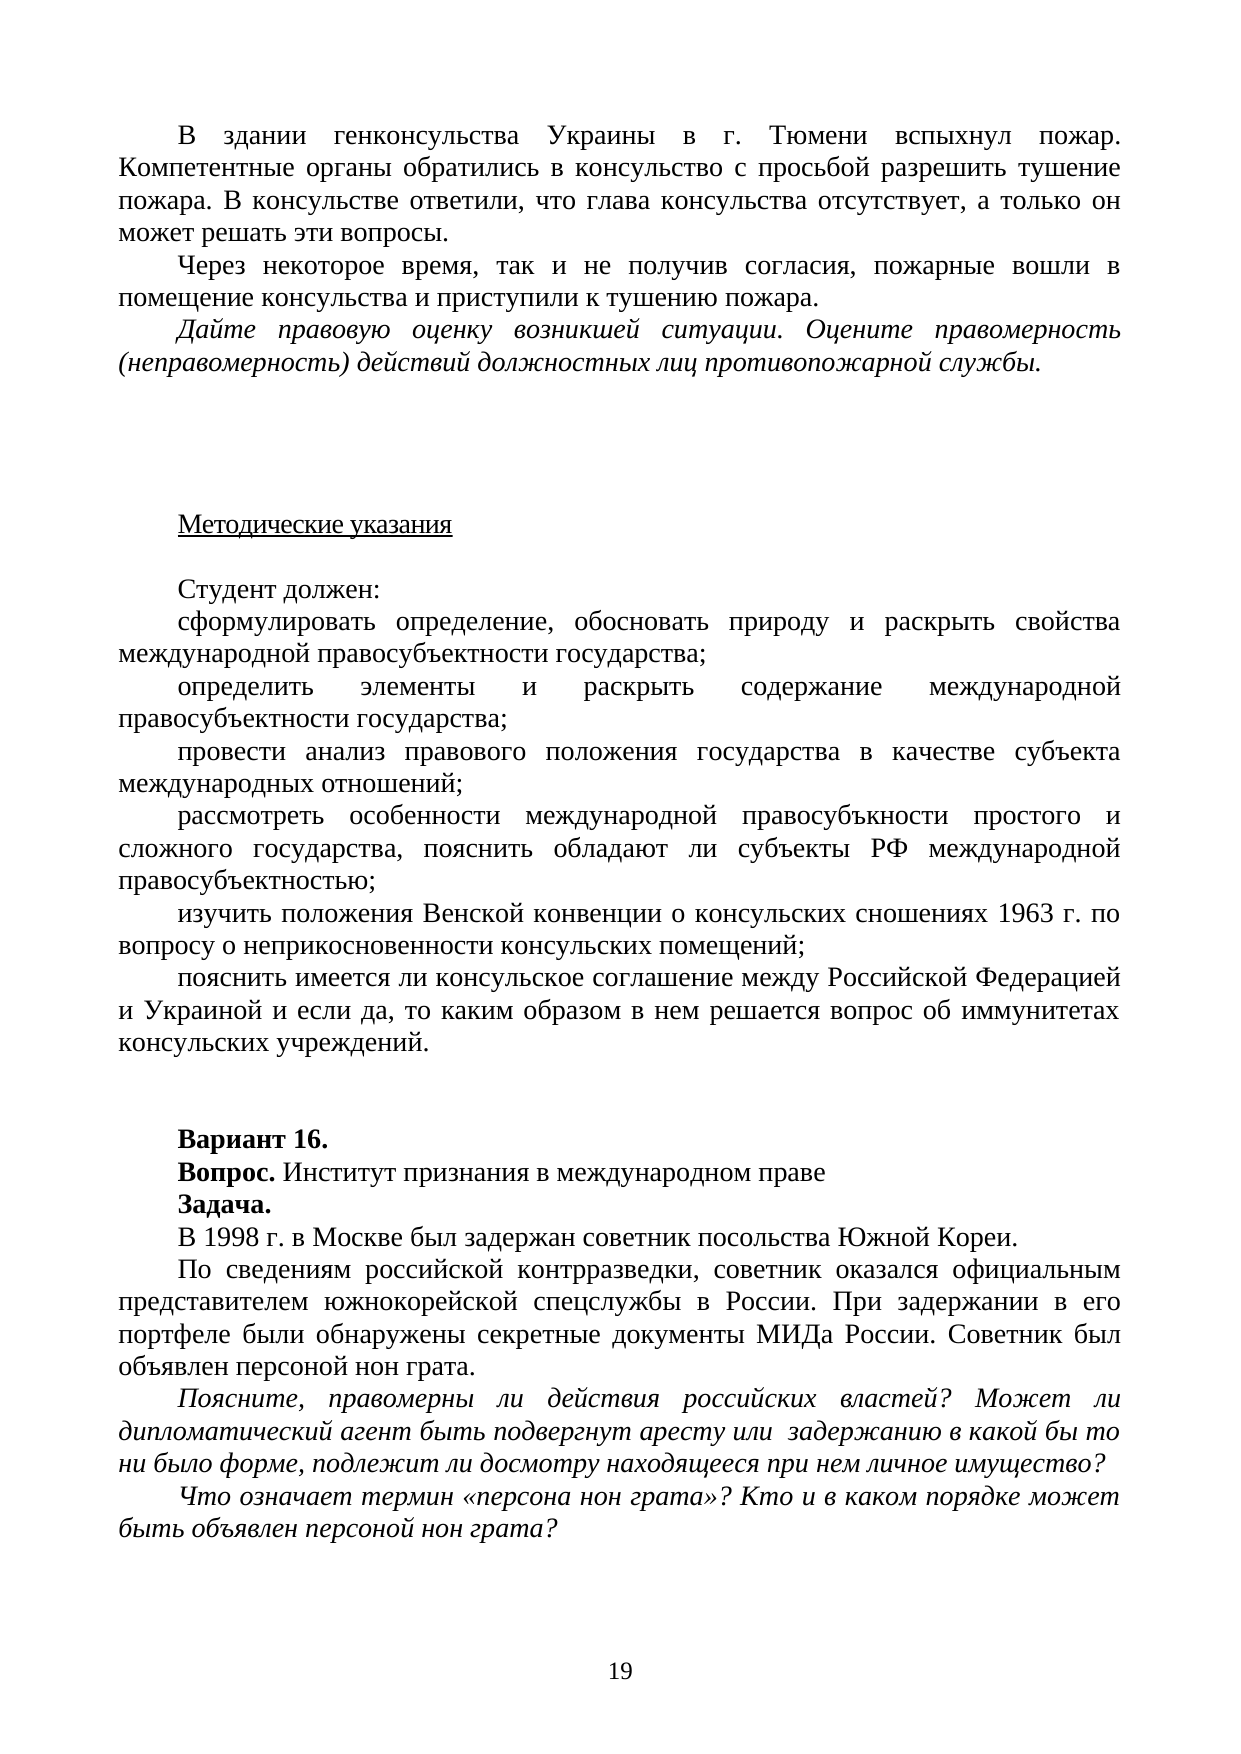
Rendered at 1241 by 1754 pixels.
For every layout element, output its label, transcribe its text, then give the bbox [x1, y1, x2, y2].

text В 1998 г. в Москве был задержан советник посольства Южной Кореи. [118, 1219, 1122, 1252]
text Вариант 16. [118, 1122, 1122, 1155]
text Что означает термин «персона нон грата»? Кто и в каком порядке может быть объявлен персоной нон грата? [118, 1479, 1122, 1543]
text Дайте правовую оценку возникшей ситуации. Оцените правомерность (неправомерность) действий должностных лиц противопожарной службы. [118, 312, 1122, 377]
text рассмотреть особенности международной правосубъкности простого и сложного государства, пояснить обладают ли субъекты РФ международной правосубъектностью; [118, 798, 1122, 896]
text сформулировать определение, обосновать природу и раскрыть свойства международной правосубъектности государства; [118, 604, 1122, 669]
text Поясните, правомерны ли действия российских властей? Может ли дипломатический агент быть подвергнут аресту или задержанию в какой бы то ни было форме, подлежит ли досмотру находящееся при нем личное имущество? [118, 1382, 1122, 1479]
text провести анализ правового положения государства в качестве субъекта международных отношений; [118, 734, 1122, 798]
text пояснить имеется ли консульское соглашение между Российской Федерацией и Украиной и если да, то каким образом в нем решается вопрос об иммунитетах консульских учреждений. [118, 960, 1122, 1058]
text В здании генконсульства Украины в г. Тюмени вспыхнул пожар. Компетентные органы обратились в консульство с просьбой разрешить тушение пожара. В консульстве ответили, что глава консульства отсутствует, а только он может решать эти вопросы. [118, 118, 1122, 248]
text Через некоторое время, так и не получив согласия, пожарные вошли в помещение консульства и приступили к тушению пожара. [118, 248, 1122, 312]
text определить элементы и раскрыть содержание международной правосубъектности государства; [118, 669, 1122, 734]
subtitle Методические указания [118, 507, 1122, 539]
text Студент должен: [118, 572, 1122, 604]
text Вопрос. Институт признания в международном праве [118, 1155, 1122, 1187]
text Задача. [118, 1187, 1122, 1219]
text По сведениям российской контрразведки, советник оказался официальным представителем южнокорейской спецслужбы в России. При задержании в его портфеле были обнаружены секретные документы МИДа России. Советник был объявлен персоной нон грата. [118, 1252, 1122, 1382]
text изучить положения Венской конвенции о консульских сношениях 1963 г. по вопросу о неприкосновенности консульских помещений; [118, 896, 1122, 960]
